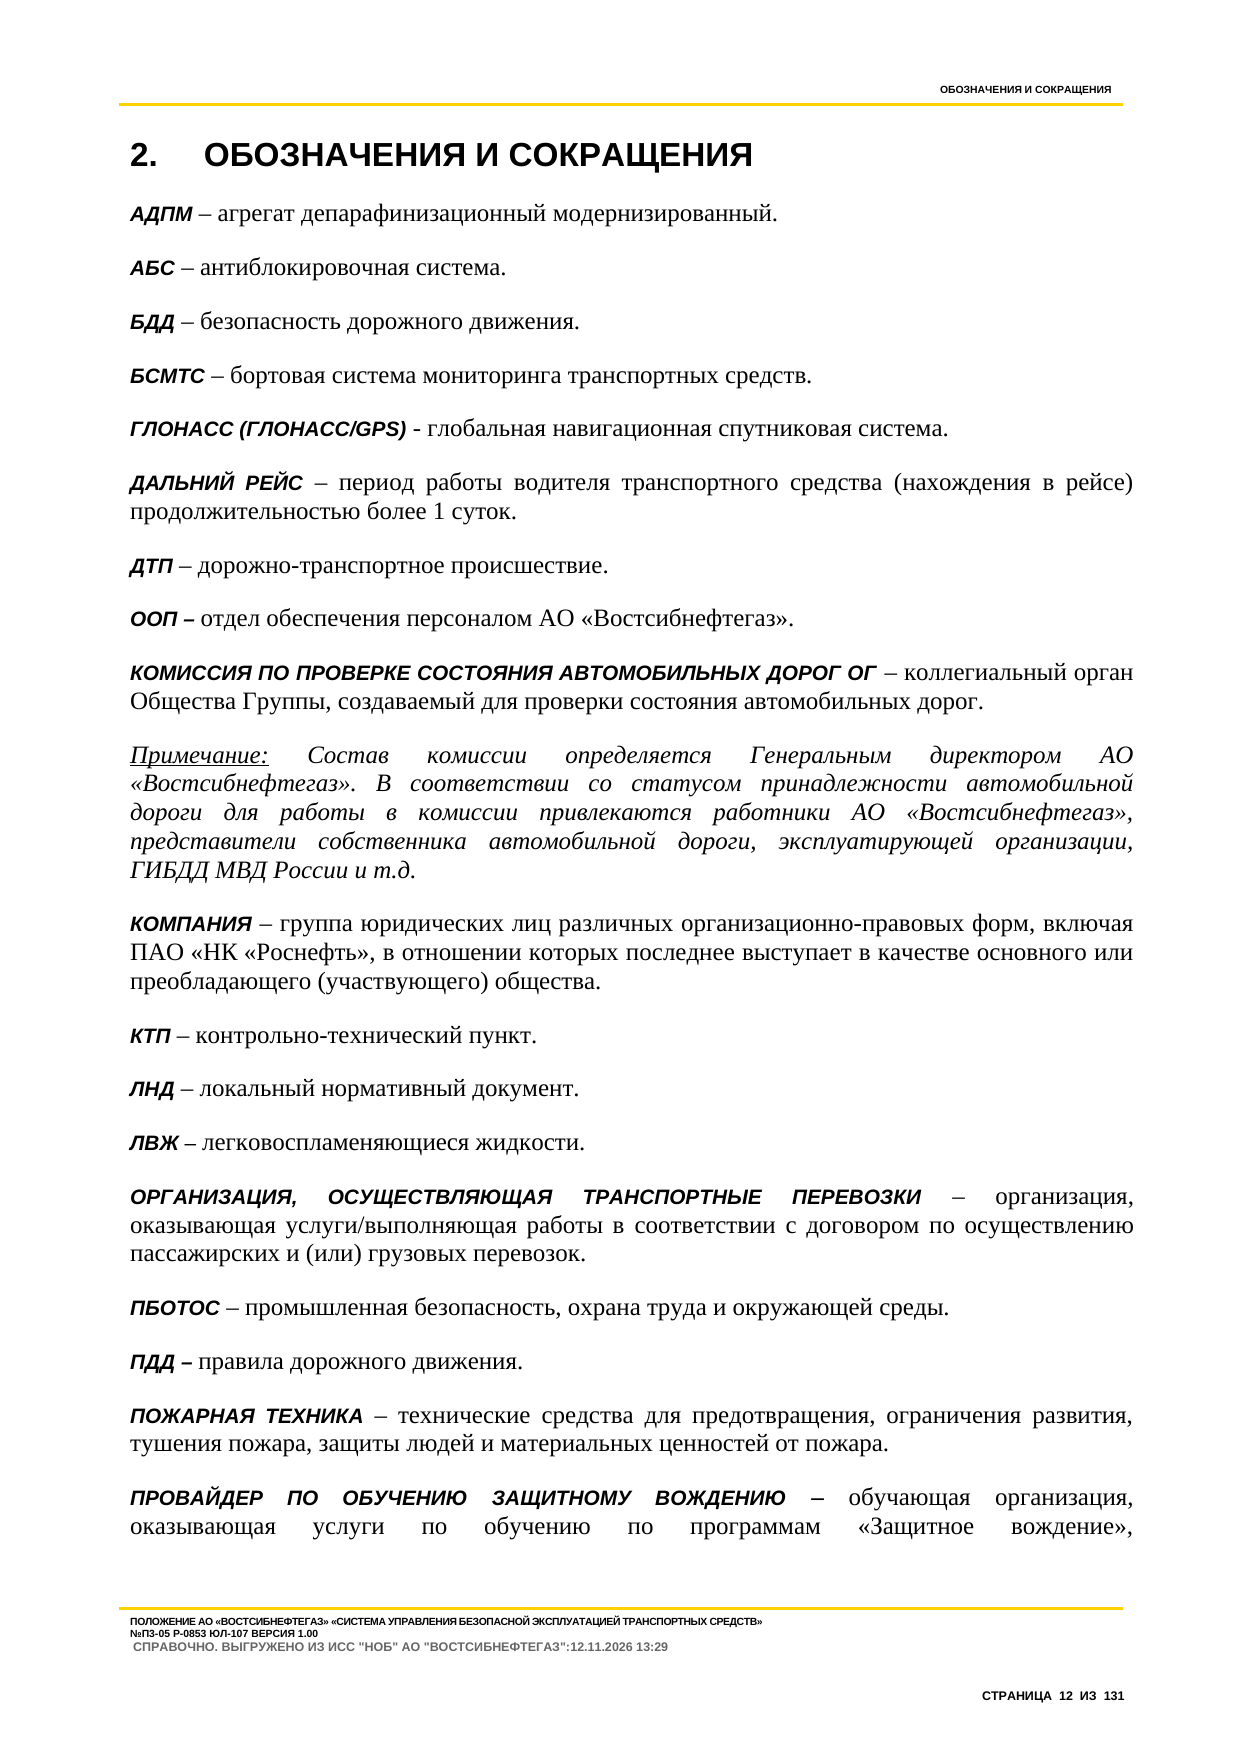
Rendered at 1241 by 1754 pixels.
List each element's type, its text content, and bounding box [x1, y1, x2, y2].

text ЛНД – локальный нормативный документ. [130, 1073, 1134, 1102]
text БДД – безопасность дорожного движения. [130, 306, 1134, 335]
text ПБОТОС – промышленная безопасность, охрана труда и окружающей среды. [130, 1292, 1134, 1321]
text БСМТС – бортовая система мониторинга транспортных средств. [130, 360, 1134, 388]
text Примечание: Состав комиссии определяется Генеральным директором АО «Востсибнефтегаз». В соответствии со статусом принадлежности автомобильной дороги для работы в комиссии привлекаются работники АО «Востсибнефтегаз», представители собственника автомобильной дороги, эксплуатирующей организации, ГИБДД МВД России и т.д. [130, 740, 1134, 883]
text ООП – отдел обеспечения персоналом АО «Востсибнефтегаз». [130, 603, 1134, 632]
text КОМПАНИЯ – группа юридических лиц различных организационно-правовых форм, включая ПАО «НК «Роснефть», в отношении которых последнее выступает в качестве основного или преобладающего (участвующего) общества. [130, 908, 1134, 995]
text ПОЖАРНАЯ ТЕХНИКА – технические средства для предотвращения, ограничения развития, тушения пожара, защиты людей и материальных ценностей от пожара. [130, 1400, 1134, 1457]
text АБС – антиблокировочная система. [130, 252, 1134, 281]
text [130, 1482, 1134, 1540]
text КТП – контрольно-технический пункт. [130, 1020, 1134, 1048]
text ПДД – правила дорожного движения. [130, 1346, 1134, 1375]
text ГЛОНАСС (ГЛОНАСС/GPS) - глобальная навигационная спутниковая система. [130, 413, 1134, 442]
text КОМИССИЯ ПО ПРОВЕРКЕ СОСТОЯНИЯ АВТОМОБИЛЬНЫХ ДОРОГ ОГ – коллегиальный орган Общества Группы, создаваемый для проверки состояния автомобильных дорог. [130, 657, 1134, 715]
list ОБОЗНАЧЕНИЯ И СОКРАЩЕНИЯ [130, 135, 1134, 173]
text ОРГАНИЗАЦИЯ, ОСУЩЕСТВЛЯЮЩАЯ ТРАНСПОРТНЫЕ ПЕРЕВОЗКИ – организация, оказывающая услуги/выполняющая работы в соответствии с договором по осуществлению пассажирских и (или) грузовых перевозок. [130, 1181, 1134, 1267]
text ЛВЖ – легковоспламеняющиеся жидкости. [130, 1127, 1134, 1156]
text АДПМ – агрегат депарафинизационный модернизированный. [130, 198, 1134, 227]
text ДТП – дорожно-транспортное происшествие. [130, 550, 1134, 578]
text ДАЛЬНИЙ РЕЙС – период работы водителя транспортного средства (нахождения в рейсе) продолжительностью более 1 суток. [130, 467, 1134, 525]
